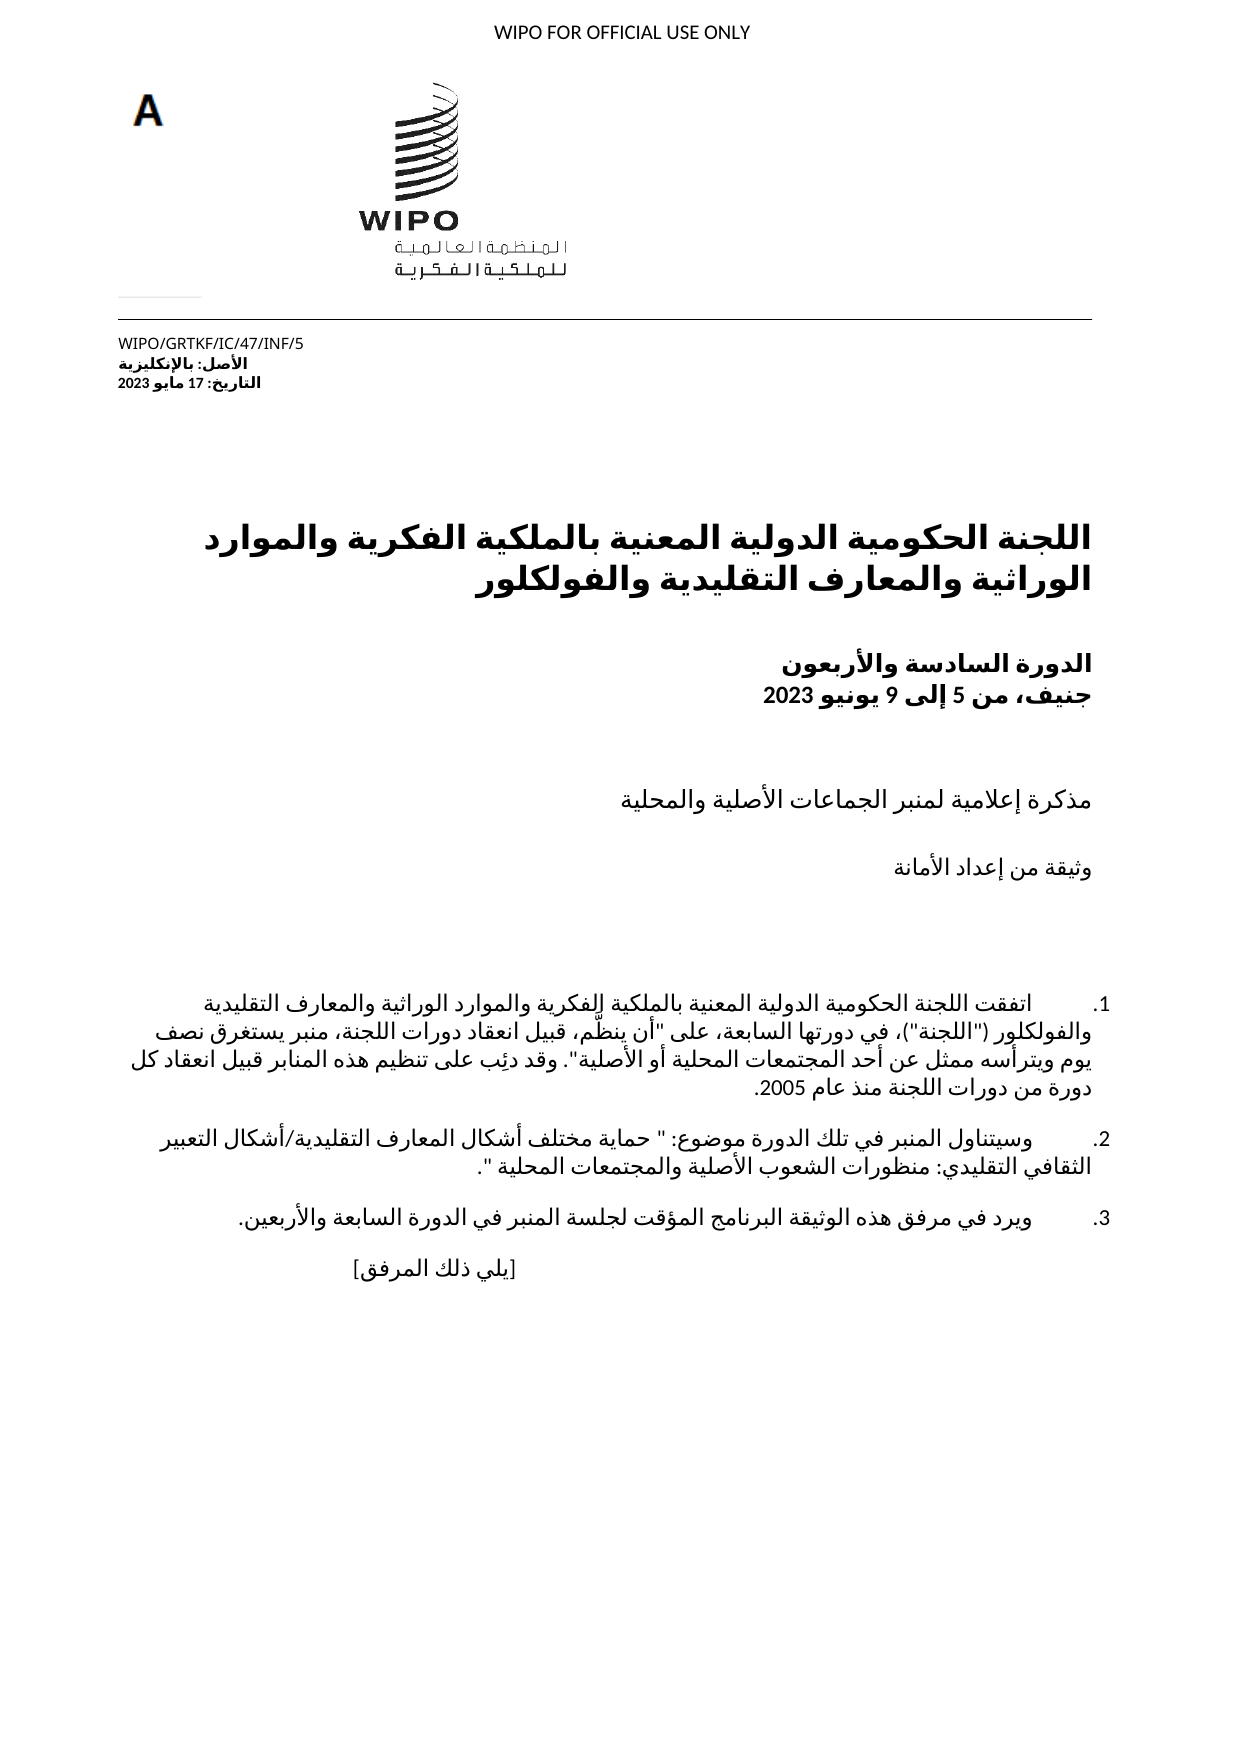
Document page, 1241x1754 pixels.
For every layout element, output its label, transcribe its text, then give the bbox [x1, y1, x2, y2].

subtitle اللجنة الحكومية الدولية المعنية بالملكية الفكرية والموارد الوراثية والمعارف التقليدية والفولكلور [118, 517, 1092, 598]
picture [356, 79, 574, 287]
text وسيتناول المنبر في تلك الدورة موضوع: " حماية مختلف أشكال المعارف التقليدية/أشكال التعبير الثقافي التقليدي: منظورات الشعوب الأصلية والمجتمعات المحلية ". [118, 1124, 1092, 1180]
text الدورة السادسة والأربعون [118, 648, 1092, 679]
text ويرد في مرفق هذه الوثيقة البرنامج المؤقت لجلسة المنبر في الدورة السابعة والأربعين. [118, 1203, 1092, 1231]
picture [118, 79, 203, 299]
text التاريخ: 17 مايو 2023 [118, 373, 1092, 392]
text جنيف، من 5 إلى 9 يونيو 2023 [118, 679, 1092, 709]
text وثيقة من إعداد الأمانة [118, 853, 1092, 881]
text WIPO/GRTKF/IC/47/INF/5 [118, 333, 1092, 354]
text [يلي ذلك المرفق] [118, 1254, 516, 1282]
text الأصل: بالإنكليزية [118, 354, 1092, 373]
text اتفقت اللجنة الحكومية الدولية المعنية بالملكية الفكرية والموارد الوراثية والمعارف التقليدية والفولكلور ("اللجنة")، في دورتها السابعة، على "أن ينظَّم، قبيل انعقاد دورات اللجنة، منبر يستغرق نصف يوم ويترأسه ممثل عن أحد المجتمعات المحلية أو الأصلية". وقد دئِب على تنظيم هذه المنابر قبيل انعقاد كل دورة من دورات اللجنة منذ عام 2005. [118, 989, 1092, 1101]
text مذكرة إعلامية لمنبر الجماعات الأصلية والمحلية [118, 784, 1092, 815]
